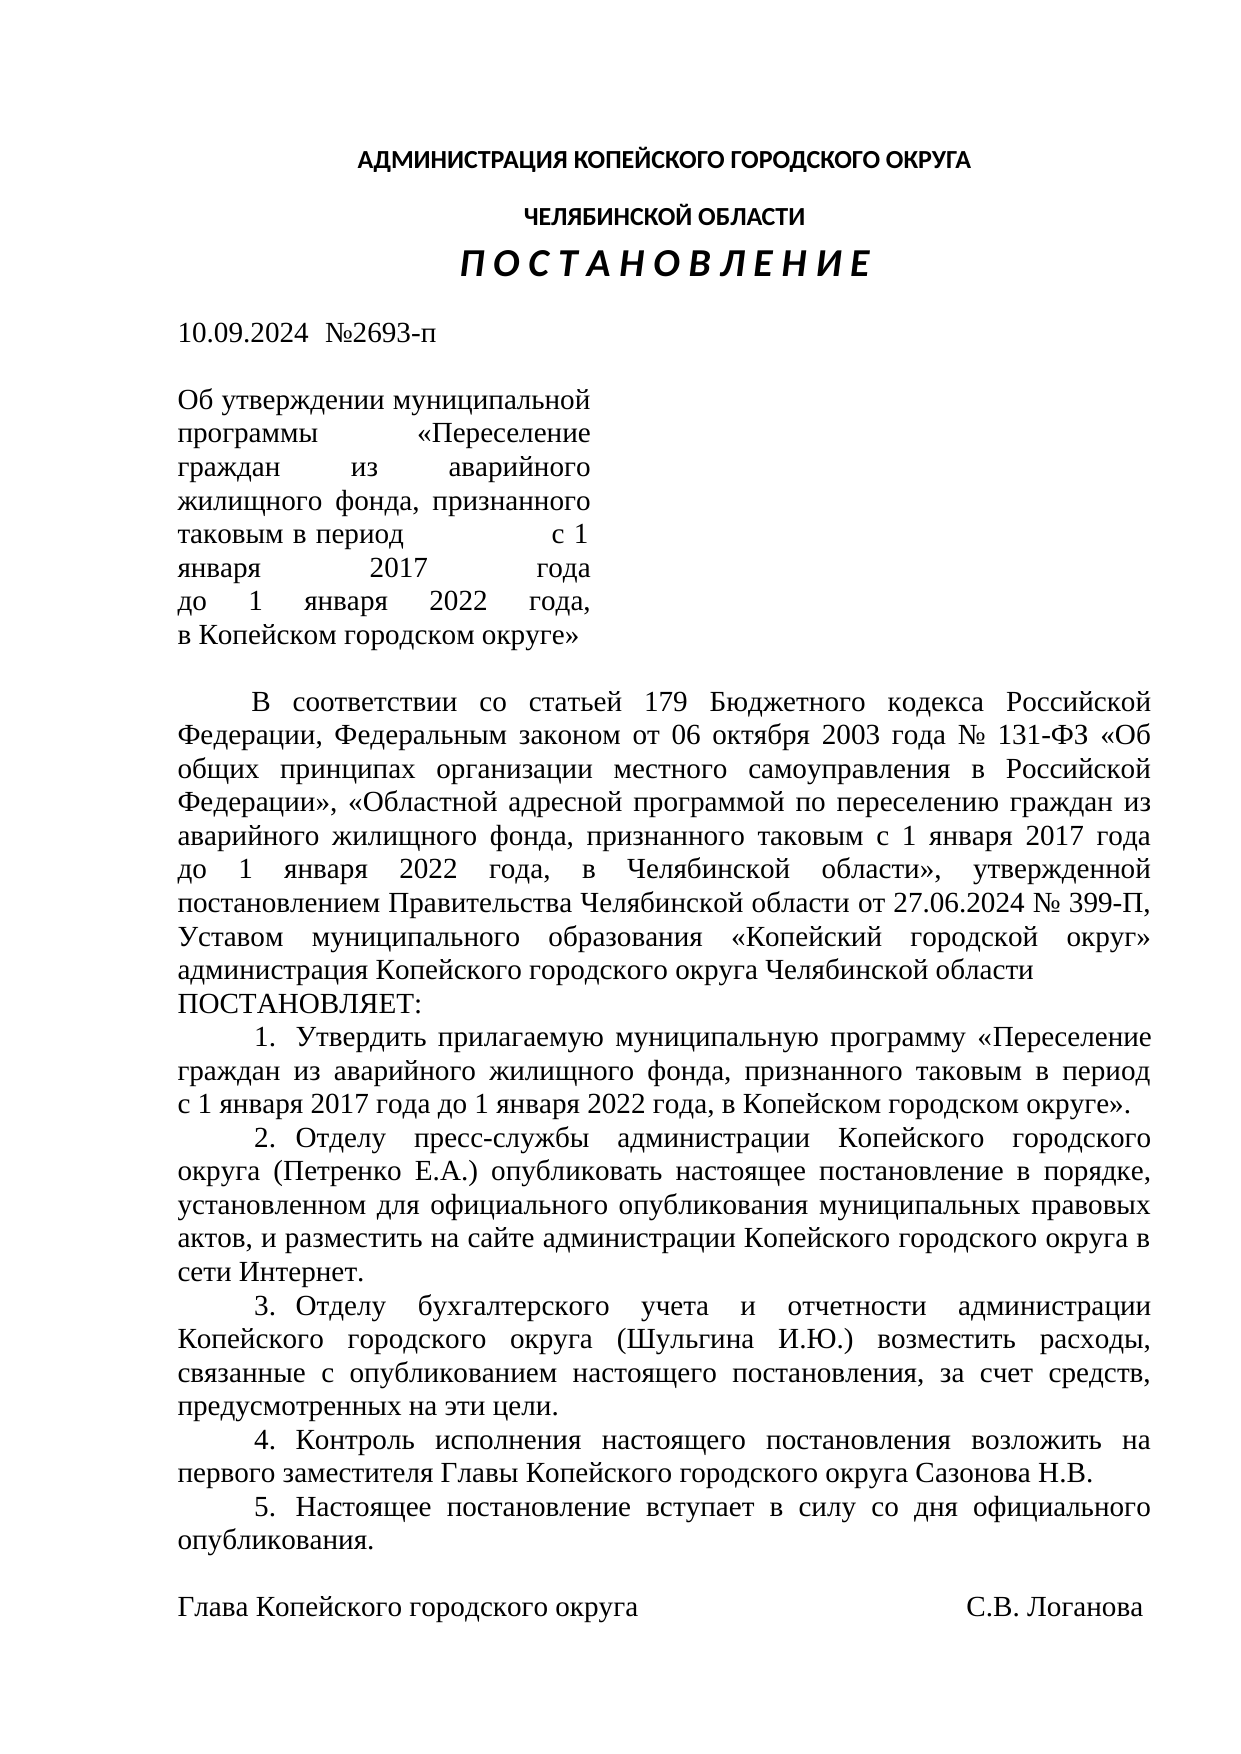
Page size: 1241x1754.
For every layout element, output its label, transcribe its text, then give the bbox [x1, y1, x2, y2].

list Отделу пресс-службы администрации Копейского городского округа (Петренко Е.А.) опубликовать настоящее постановление в порядке, установленном для официального опубликования муниципальных правовых актов, и разместить на сайте администрации Копейского городского округа в сети Интернет. [177, 1120, 1152, 1288]
text 10.09.2024 №2693-п [177, 315, 1152, 348]
list Глава Копейского городского округа С.В. Логанова [177, 1589, 1152, 1623]
text В соответствии со статьей 179 Бюджетного кодекса Российской Федерации, Федеральным законом от 06 октября 2003 года № 131-ФЗ «Об общих принципах организации местного самоуправления в Российской Федерации», «Областной адресной программой по переселению граждан из аварийного жилищного фонда, признанного таковым с 1 января 2017 года до 1 января 2022 года, в Челябинской области», утвержденной постановлением Правительства Челябинской области от 27.06.2024 № 399-П, Уставом муниципального образования «Копейский городской округ» администрация Копейского городского округа Челябинской области [177, 684, 1152, 986]
text П О С Т А Н О В Л Е Н И Е [177, 238, 1152, 286]
text Об утверждении муниципальной программы «Переселение граждан из аварийного жилищного фонда, признанного таковым в период с 1 января 2017 года до 1 января 2022 года, в Копейском городском округе» [177, 382, 591, 650]
text ЧЕЛЯБИНСКОЙ ОБЛАСТИ [177, 200, 1152, 232]
list Утвердить прилагаемую муниципальную программу «Переселение граждан из аварийного жилищного фонда, признанного таковым в период с 1 января 2017 года до 1 января 2022 года, в Копейском городском округе». [177, 1019, 1152, 1120]
text АДМИНИСТРАЦИЯ КОПЕЙСКОГО ГОРОДСКОГО ОКРУГА [177, 143, 1152, 175]
list Контроль исполнения настоящего постановления возложить на первого заместителя Главы Копейского городского округа Сазонова Н.В. [177, 1422, 1152, 1489]
list Настоящее постановление вступает в силу со дня официального опубликования. [177, 1489, 1152, 1556]
list Отделу бухгалтерского учета и отчетности администрации Копейского городского округа (Шульгина И.Ю.) возместить расходы, связанные с опубликованием настоящего постановления, за счет средств, предусмотренных на эти цели. [177, 1288, 1152, 1422]
text ПОСТАНОВЛЯЕТ: [177, 986, 1152, 1019]
